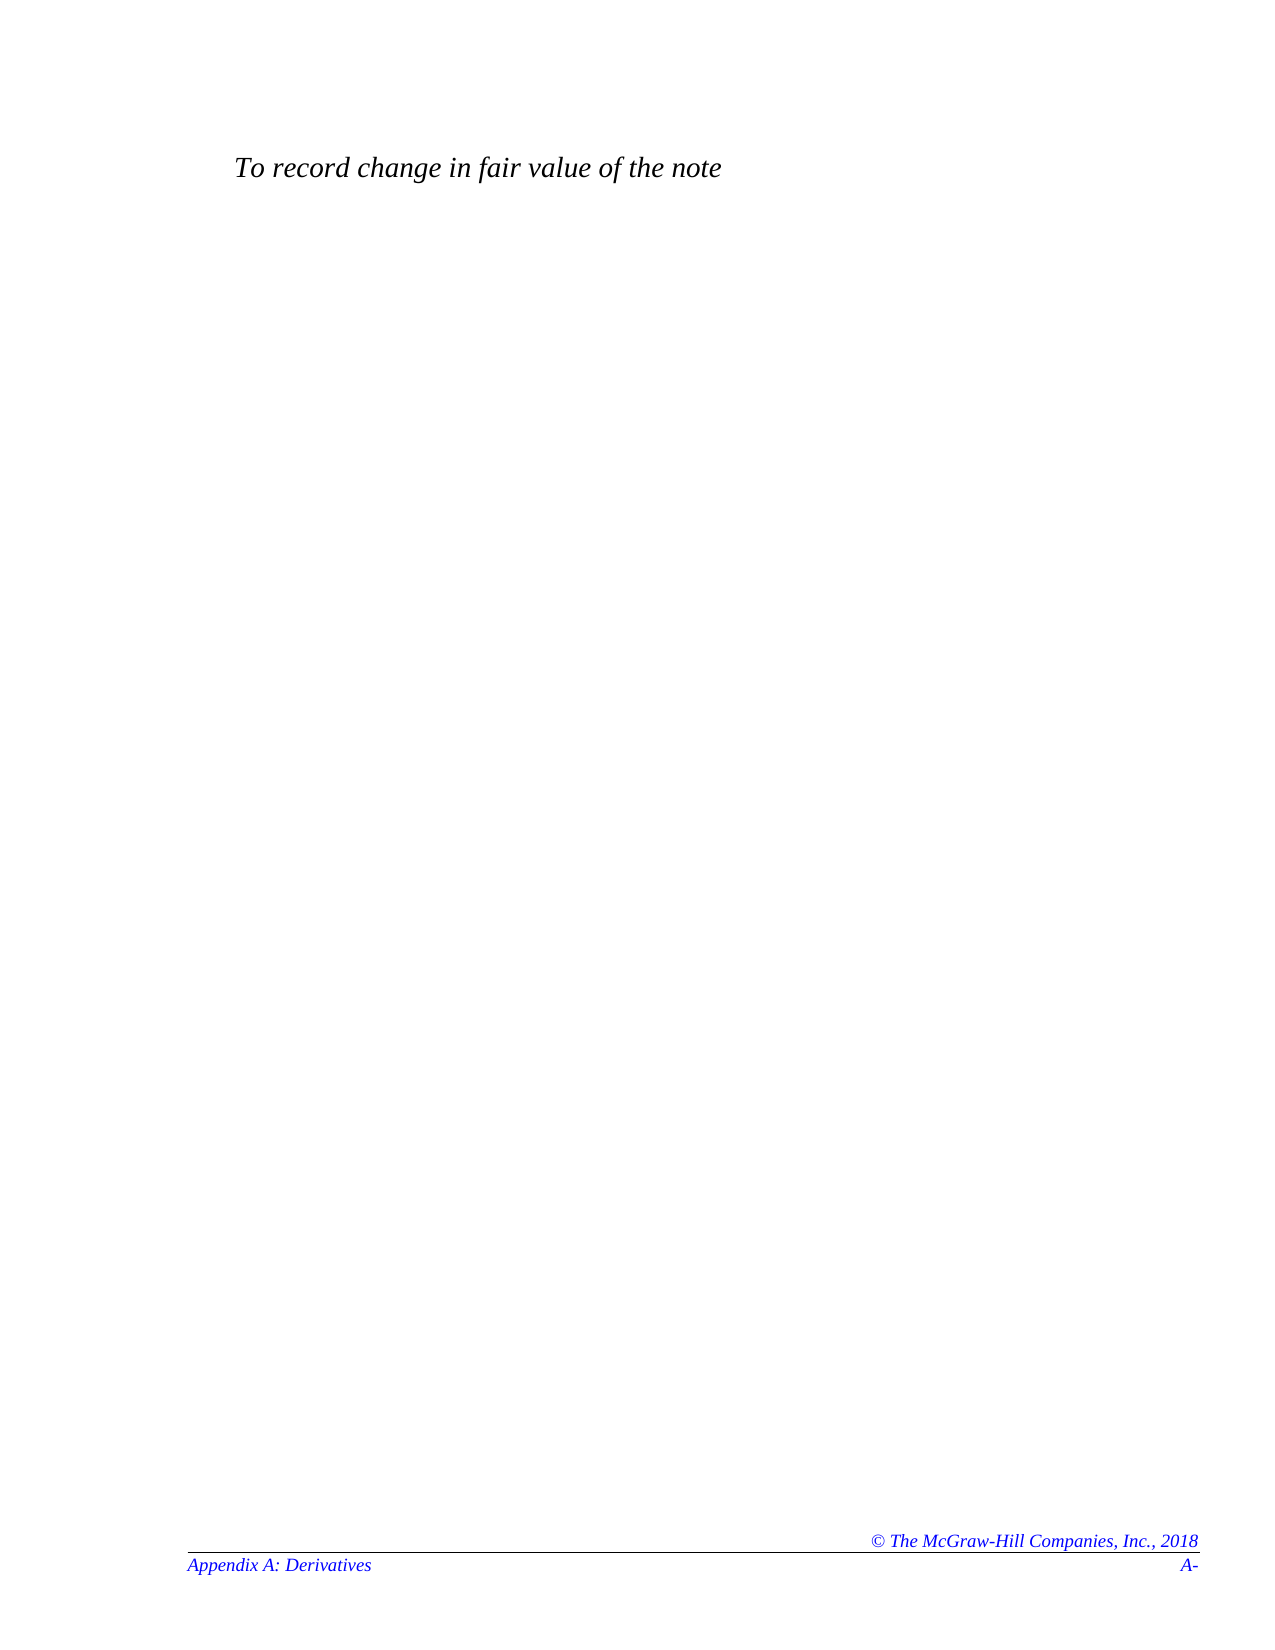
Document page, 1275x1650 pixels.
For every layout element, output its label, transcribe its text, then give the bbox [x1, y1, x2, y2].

text To record change in fair value of the note [234, 150, 1152, 183]
